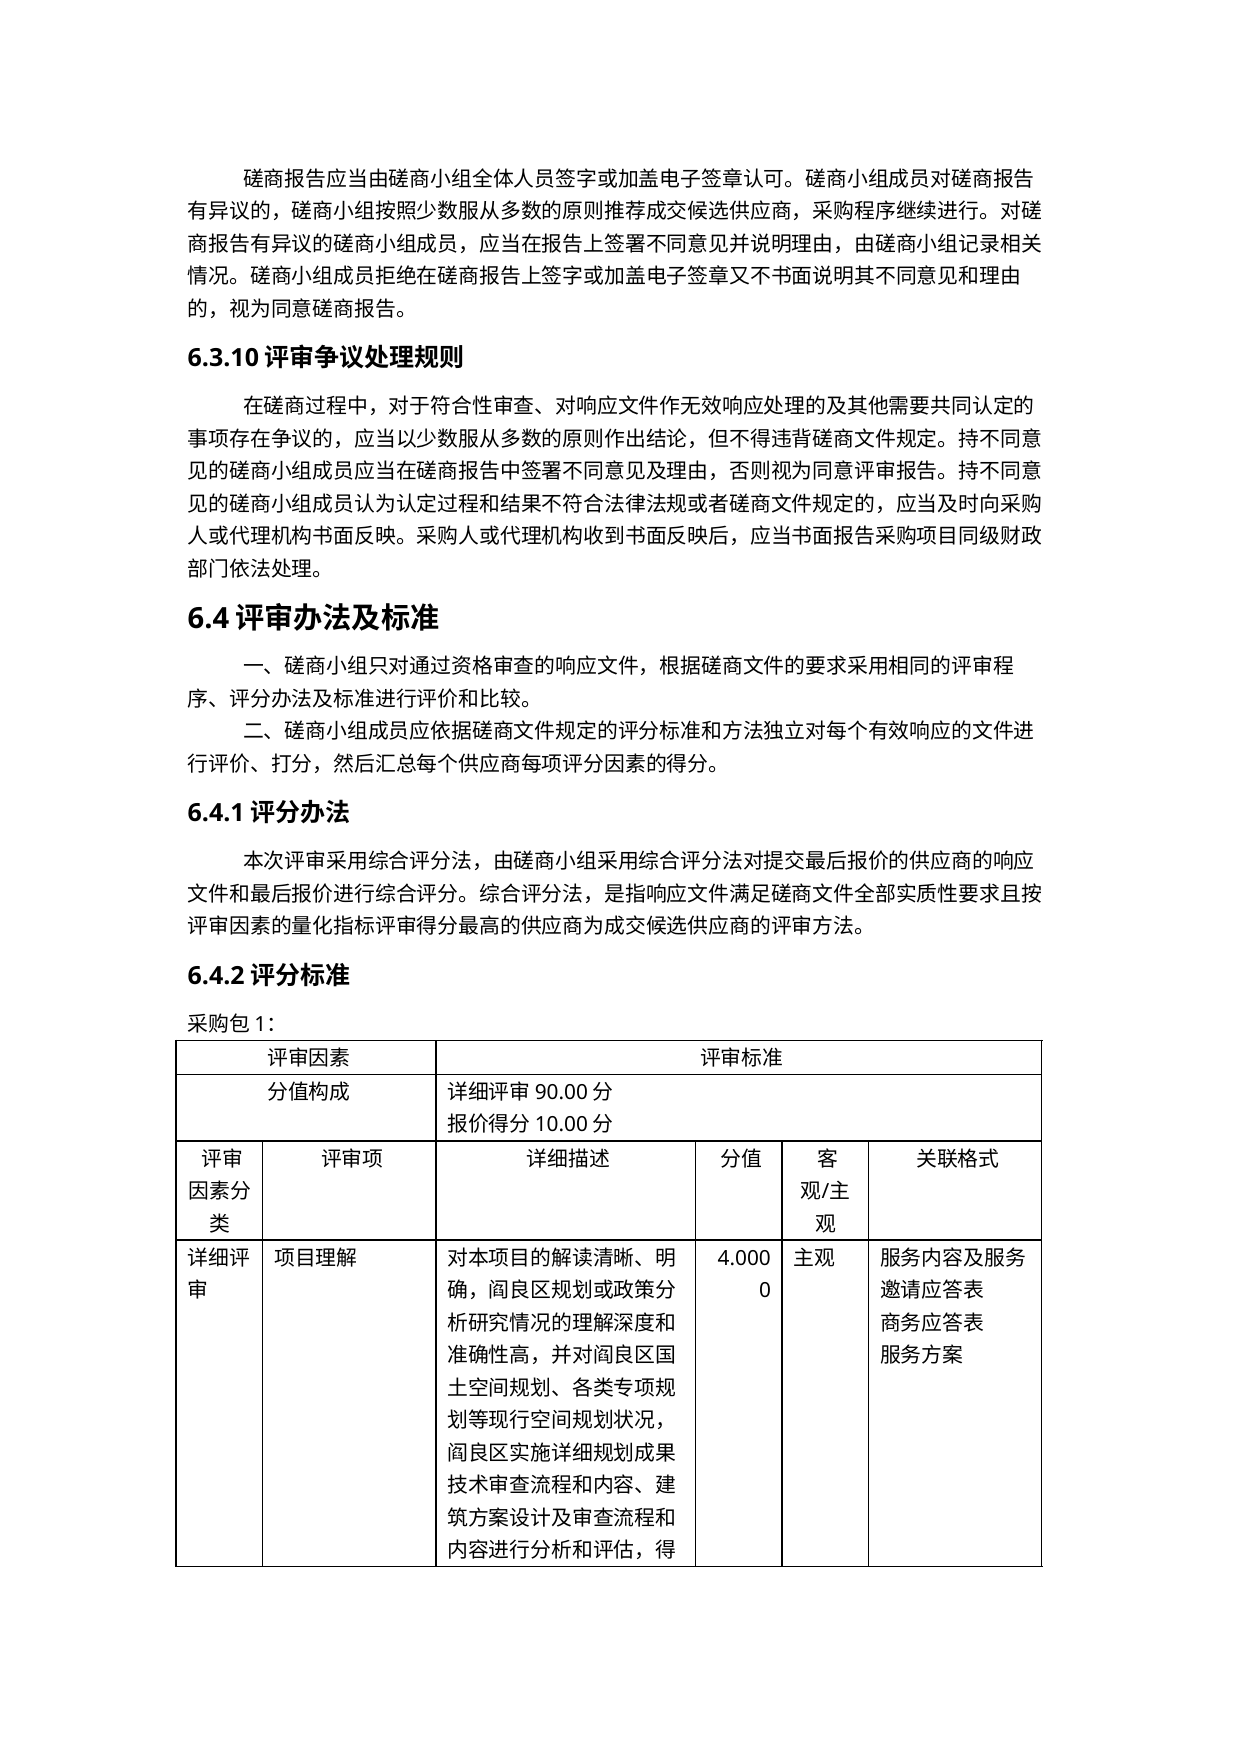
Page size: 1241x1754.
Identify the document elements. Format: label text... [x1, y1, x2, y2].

table_header 评审标准 [437, 1041, 1041, 1073]
text 采购包1： [187, 1007, 1053, 1039]
table_cell 客观/主观 [783, 1142, 868, 1239]
table_cell 评审项 [263, 1142, 435, 1239]
table_cell 详细评审 [177, 1241, 262, 1566]
table_cell 主观 [783, 1241, 868, 1566]
text 6.4.2评分标准 [187, 942, 1053, 1007]
table_cell 详细评审90.00分 报价得分10.00分 [437, 1075, 1041, 1140]
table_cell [437, 1241, 695, 1566]
table_cell 4.0000 [696, 1241, 781, 1566]
table_cell 详细描述 [437, 1142, 695, 1239]
table_cell 分值构成 [177, 1075, 435, 1140]
text 二、磋商小组成员应依据磋商文件规定的评分标准和方法独立对每个有效响应的文件进行评价、打分，然后汇总每个供应商每项评分因素的得分。 [187, 714, 1053, 779]
text 在磋商过程中，对于符合性审查、对响应文件作无效响应处理的及其他需要共同认定的事项存在争议的，应当以少数服从多数的原则作出结论，但不得违背磋商文件规定。持不同意见的磋商小组成员应当在磋商报告中签署不同意见及理由，否则视为同意评审报告。持不同意见的磋商小组成员认为认定过程和结果不符合法律法规或者磋商文件规定的，应当及时向采购人或代理机构书面反映。采购人或代理机构收到书面反映后，应当书面报告采购项目同级财政部门依法处理。 [187, 389, 1053, 584]
text 一、磋商小组只对通过资格审查的响应文件，根据磋商文件的要求采用相同的评审程序、评分办法及标准进行评价和比较。 [187, 649, 1053, 714]
text 6.4.1评分办法 [187, 779, 1053, 844]
table_cell 分值 [696, 1142, 781, 1239]
table_cell 评审因素分类 [177, 1142, 262, 1239]
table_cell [869, 1241, 1041, 1566]
text 6.4评审办法及标准 [187, 584, 1053, 649]
table_cell 关联格式 [869, 1142, 1041, 1239]
text 磋商报告应当由磋商小组全体人员签字或加盖电子签章认可。磋商小组成员对磋商报告有异议的，磋商小组按照少数服从多数的原则推荐成交候选供应商，采购程序继续进行。对磋商报告有异议的磋商小组成员，应当在报告上签署不同意见并说明理由，由磋商小组记录相关情况。磋商小组成员拒绝在磋商报告上签字或加盖电子签章又不书面说明其不同意见和理由的，视为同意磋商报告。 [187, 162, 1053, 324]
table_cell 项目理解 [263, 1241, 435, 1566]
text 本次评审采用综合评分法，由磋商小组采用综合评分法对提交最后报价的供应商的响应文件和最后报价进行综合评分。综合评分法，是指响应文件满足磋商文件全部实质性要求且按评审因素的量化指标评审得分最高的供应商为成交候选供应商的评审方法。 [187, 844, 1053, 942]
table_header 评审因素 [177, 1041, 435, 1073]
text 6.3.10评审争议处理规则 [187, 324, 1053, 389]
